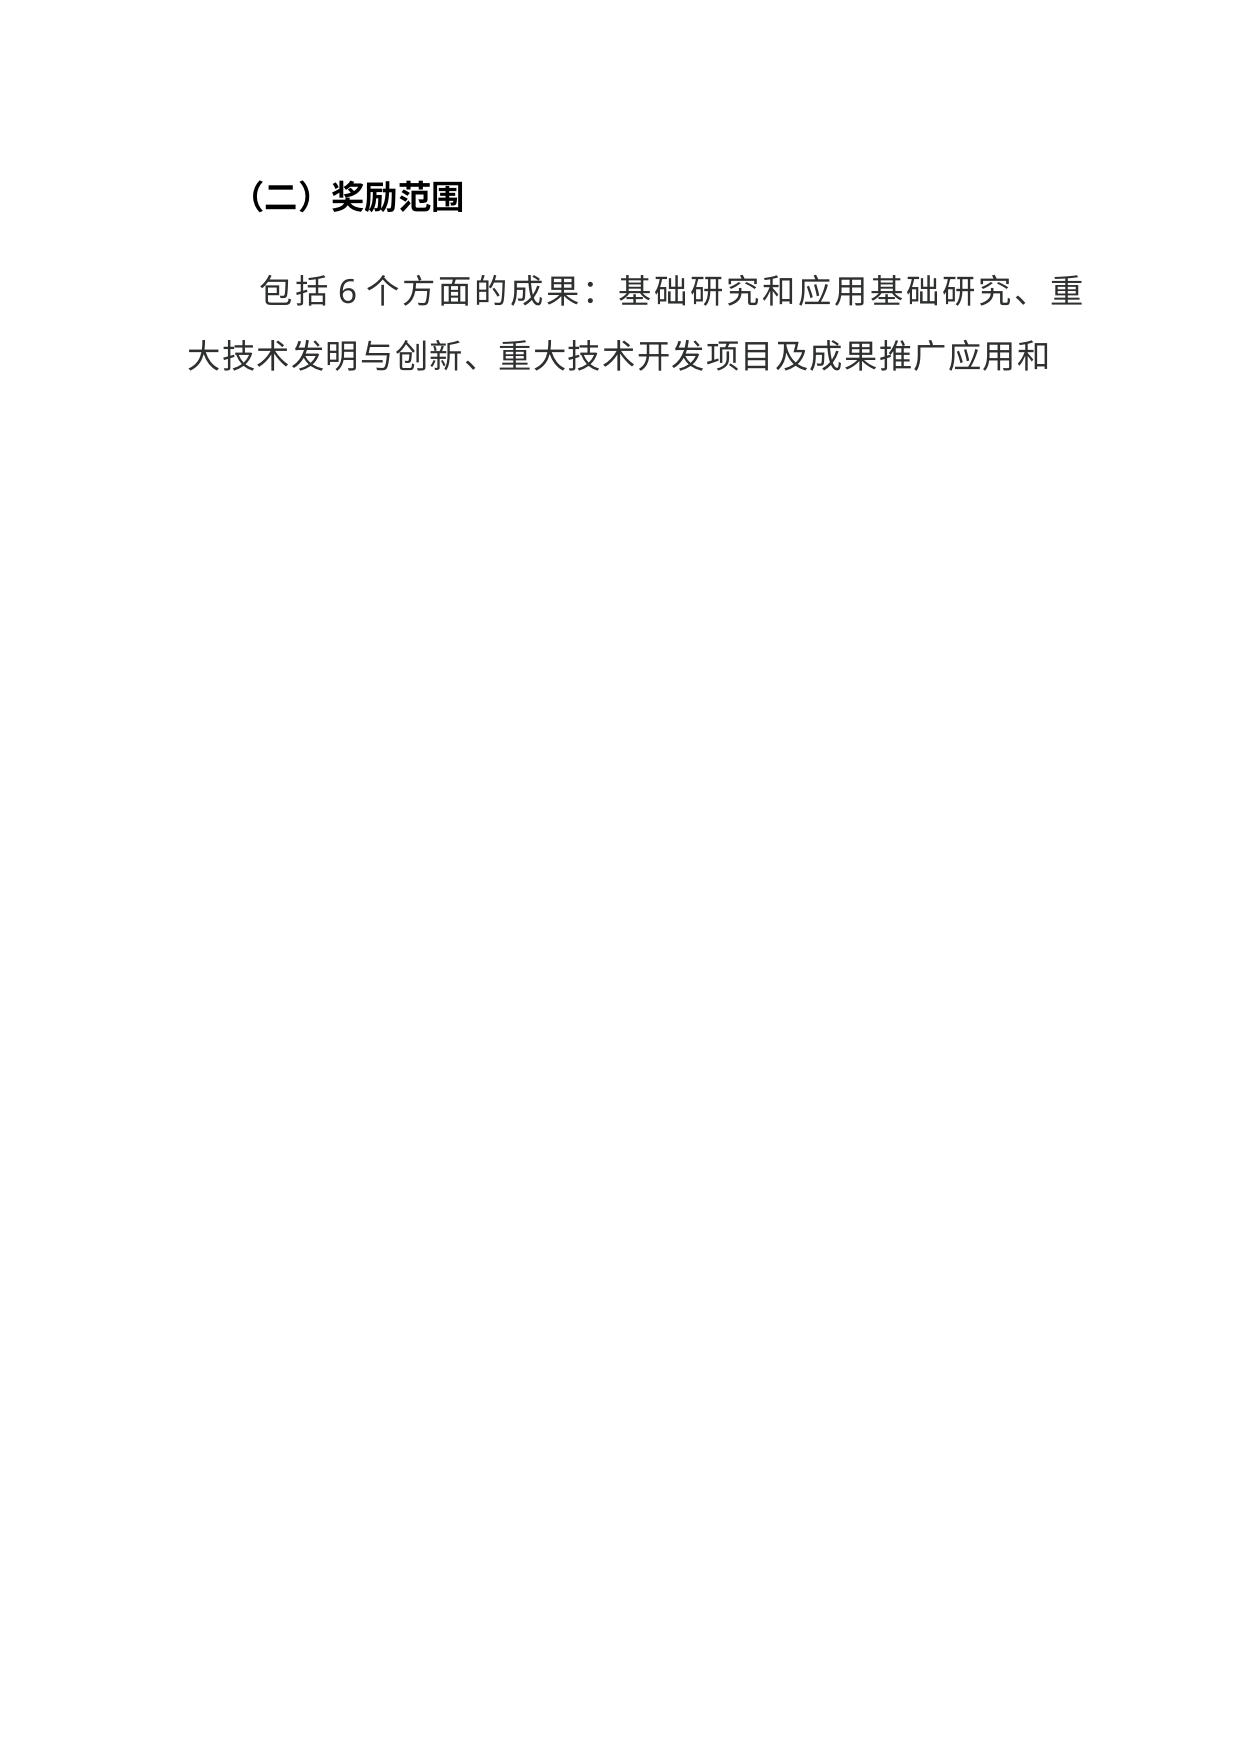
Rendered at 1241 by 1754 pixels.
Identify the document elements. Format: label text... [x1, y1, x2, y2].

text 包括6个方面的成果：基础研究和应用基础研究、重大技术发明与创新、重大技术开发项目及成果推广应用和 [187, 257, 1085, 387]
subtitle （二）奖励范围 [187, 163, 1085, 228]
